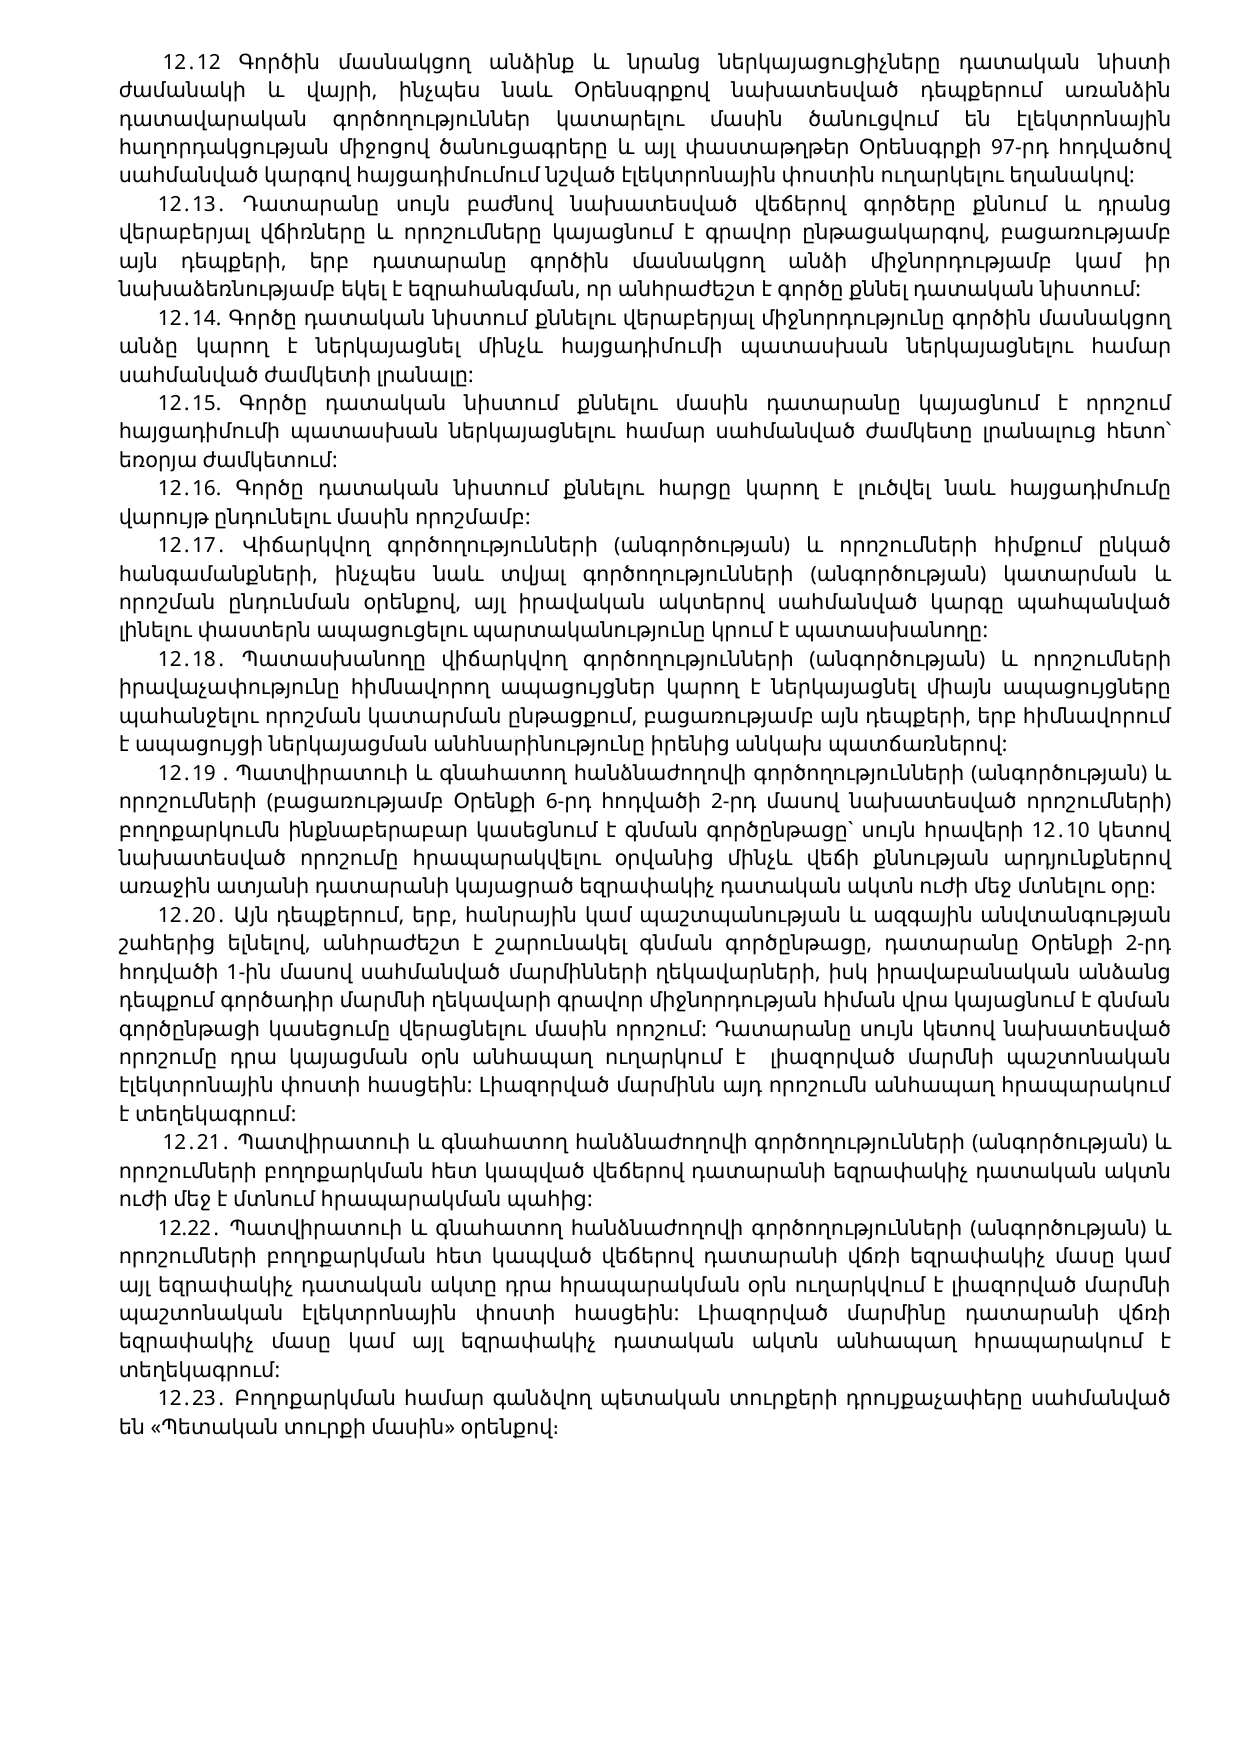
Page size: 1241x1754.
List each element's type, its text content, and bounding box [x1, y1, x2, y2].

text 12․12 Գործին մասնակցող անձինք և նրանց ներկայացուցիչները դատական նիստի ժամանակի և վայրի, ինչպես նաև Օրենսգրքով նախատեսված դեպքերում առանձին դատավարական գործողություններ կատարելու մասին ծանուցվում են էլեկտրոնային հաղորդակցության միջոցով ծանուցագրերը և այլ փաստաթղթեր Օրենսգրքի 97-րդ հոդվածով սահմանված կարգով հայցադիմումում նշված էլեկտրոնային փոստին ուղարկելու եղանակով: [118, 47, 1171, 189]
text 12․17․ Վիճարկվող գործողությունների (անգործության) և որոշումների հիմքում ընկած հանգամանքների, ինչպես նաև տվյալ գործողությունների (անգործության) կատարման և որոշման ընդունման օրենքով, այլ իրավական ակտերով սահմանված կարգը պահպանված լինելու փաստերն ապացուցելու պարտականությունը կրում է պատասխանողը: [118, 530, 1171, 644]
text 12․14. Գործը դատական նիստում քննելու վերաբերյալ միջնորդությունը գործին մասնակցող անձը կարող է ներկայացնել մինչև հայցադիմումի պատասխան ներկայացնելու համար սահմանված ժամկետի լրանալը: [118, 303, 1171, 388]
text 12․13․ Դատարանը սույն բաժնով նախատեսված վեճերով գործերը քննում և դրանց վերաբերյալ վճիռները և որոշումները կայացնում է գրավոր ընթացակարգով, բացառությամբ այն դեպքերի, երբ դատարանը գործին մասնակցող անձի միջնորդությամբ կամ իր նախաձեռնությամբ եկել է եզրահանգման, որ անհրաժեշտ է գործը քննել դատական նիստում: [118, 189, 1171, 303]
text 12․21․ Պատվիրատուի և գնահատող հանձնաժողովի գործողությունների (անգործության) և որոշումների բողոքարկման հետ կապված վեճերով դատարանի եզրափակիչ դատական ակտն ուժի մեջ է մտնում հրապարակման պահից: [118, 1127, 1171, 1213]
text 12․19 . Պատվիրատուի և գնահատող հանձնաժողովի գործողությունների (անգործության) և որոշումների (բացառությամբ Օրենքի 6-րդ հոդվածի 2-րդ մասով նախատեսված որոշումների) բողոքարկումն ինքնաբերաբար կասեցնում է գնման գործընթացը` սույն հրավերի 12․10 կետով նախատեսված որոշումը հրապարակվելու օրվանից մինչև վեճի քննության արդյունքներով առաջին ատյանի դատարանի կայացրած եզրափակիչ դատական ակտն ուժի մեջ մտնելու օրը: [118, 758, 1171, 900]
text 12․20․ Այն դեպքերում, երբ, հանրային կամ պաշտպանության և ազգային անվտանգության շահերից ելնելով, անհրաժեշտ է շարունակել գնման գործընթացը, դատարանը Օրենքի 2-րդ հոդվածի 1-ին մասով սահմանված մարմինների ղեկավարների, իսկ իրավաբանական անձանց դեպքում գործադիր մարմնի ղեկավարի գրավոր միջնորդության հիման վրա կայացնում է գնման գործընթացի կասեցումը վերացնելու մասին որոշում: Դատարանը սույն կետով նախատեսված որոշումը դրա կայացման օրն անհապաղ ուղարկում է լիազորված մարմնի պաշտոնական էլեկտրոնային փոստի հասցեին: Լիազորված մարմինն այդ որոշումն անհապաղ հրապարակում է տեղեկագրում: [118, 900, 1171, 1127]
text 12.22․ Պատվիրատուի և գնահատող հանձնաժողովի գործողությունների (անգործության) և որոշումների բողոքարկման հետ կապված վեճերով դատարանի վճռի եզրափակիչ մասը կամ այլ եզրափակիչ դատական ակտը դրա հրապարակման օրն ուղարկվում է լիազորված մարմնի պաշտոնական էլեկտրոնային փոստի հասցեին: Լիազորված մարմինը դատարանի վճռի եզրափակիչ մասը կամ այլ եզրափակիչ դատական ակտն անհապաղ հրապարակում է տեղեկագրում: [118, 1213, 1171, 1383]
text 12․15. Գործը դատական նիստում քննելու մասին դատարանը կայացնում է որոշում հայցադիմումի պատասխան ներկայացնելու համար սահմանված ժամկետը լրանալուց հետո՝ եռօրյա ժամկետում: [118, 388, 1171, 473]
text 12․18․ Պատասխանողը վիճարկվող գործողությունների (անգործության) և որոշումների իրավաչափությունը հիմնավորող ապացույցներ կարող է ներկայացնել միայն ապացույցները պահանջելու որոշման կատարման ընթացքում, բացառությամբ այն դեպքերի, երբ հիմնավորում է ապացույցի ներկայացման անհնարինությունը իրենից անկախ պատճառներով: [118, 644, 1171, 758]
text 12․16. Գործը դատական նիստում քննելու հարցը կարող է լուծվել նաև հայցադիմումը վարույթ ընդունելու մասին որոշմամբ: [118, 473, 1171, 530]
text 12․23․ Բողոքարկման համար գանձվող պետական տուրքերի դրույքաչափերը սահմանված են «Պետական տուրքի մասին» օրենքով։ [118, 1383, 1171, 1440]
